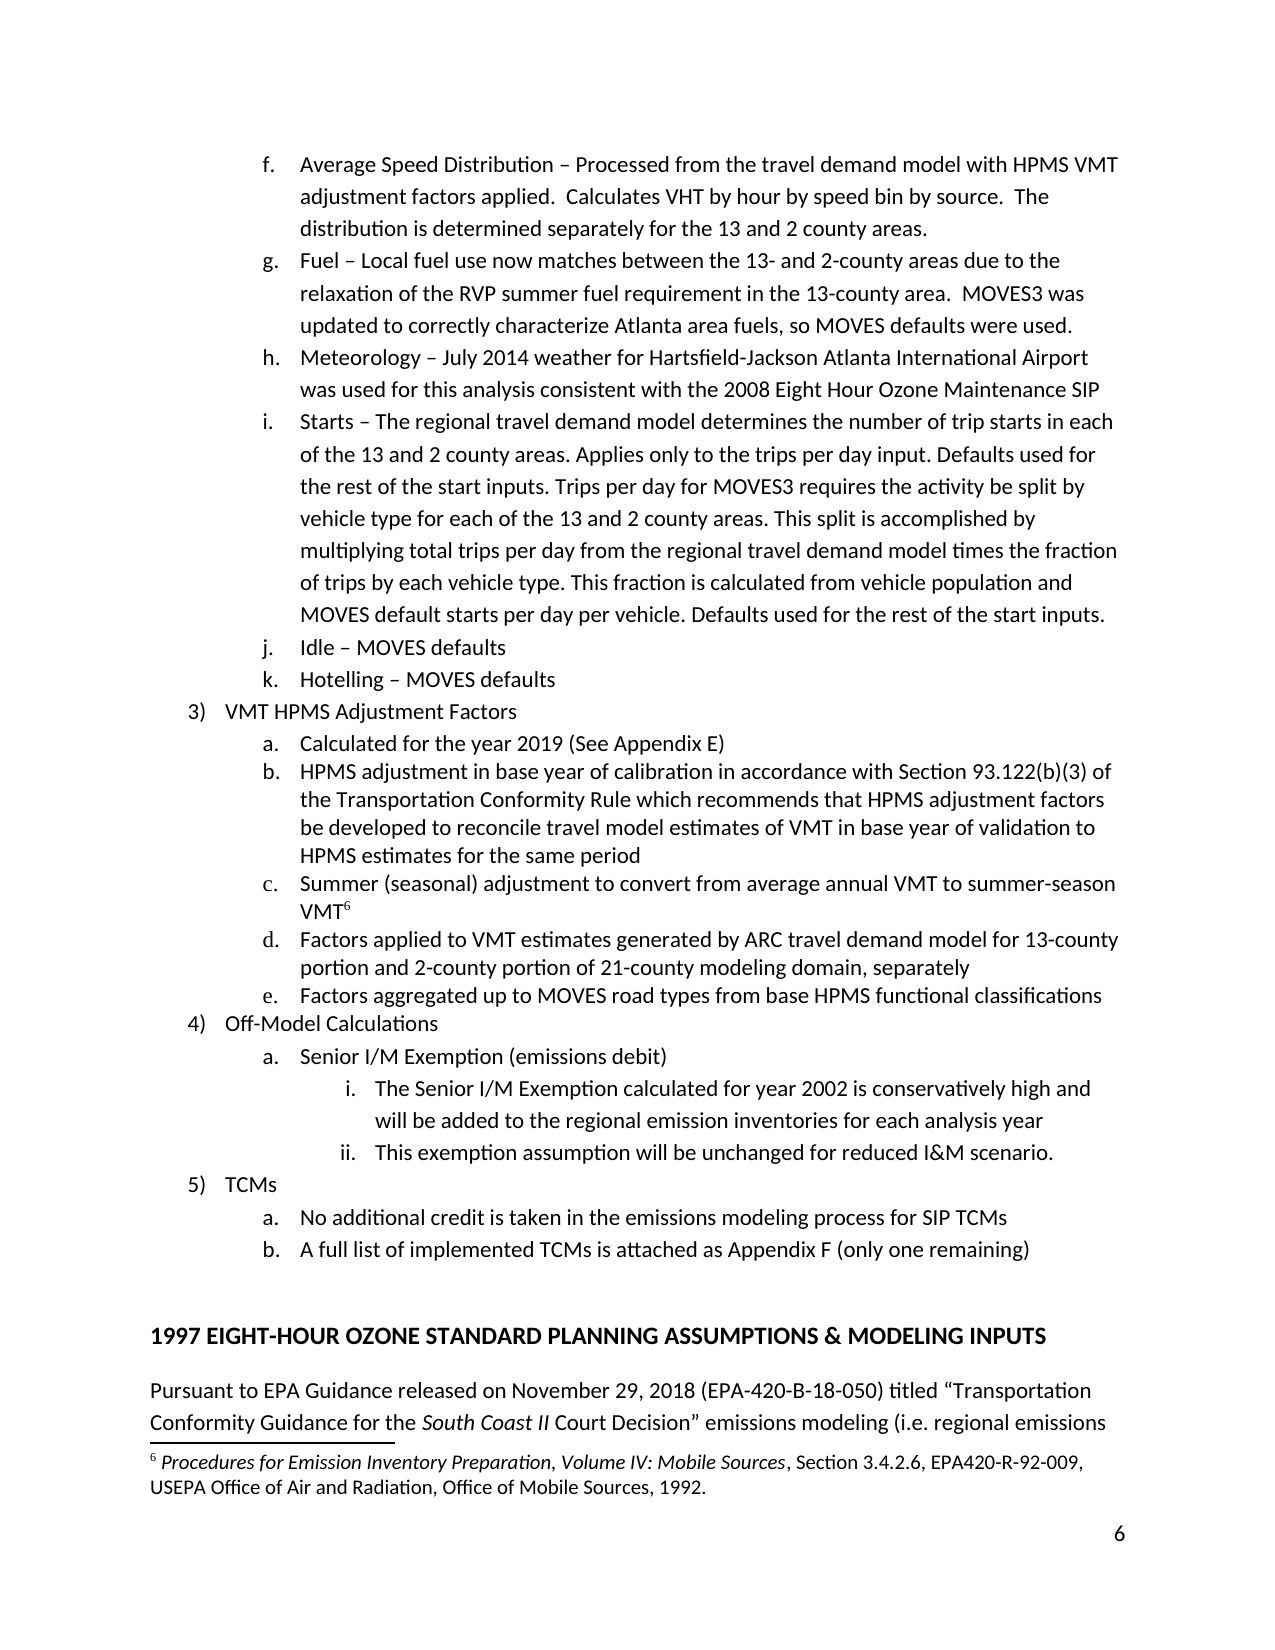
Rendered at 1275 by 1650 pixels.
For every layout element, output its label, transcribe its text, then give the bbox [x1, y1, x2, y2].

list Factors aggregated up to MOVES road types from base HPMS functional classifications [262, 982, 1125, 1009]
list TCMs [187, 1171, 1125, 1198]
list HPMS adjustment in base year of calibration in accordance with Section 93.122(b)(3) of the Transportation Conformity Rule which recommends that HPMS adjustment factors be developed to reconcile travel model estimates of VMT in base year of validation to HPMS estimates for the same period [262, 757, 1125, 869]
list Off-Model Calculations [187, 1009, 1125, 1038]
list No additional credit is taken in the emissions modeling process for SIP TCMs [262, 1203, 1125, 1231]
list The Senior I/M Exemption calculated for year 2002 is conservatively high and will be added to the regional emission inventories for each analysis year [356, 1074, 1125, 1134]
list Senior I/M Exemption (emissions debit) [262, 1042, 1125, 1070]
list Factors applied to VMT estimates generated by ARC travel demand model for 13-county portion and 2-county portion of 21-county modeling domain, separately [262, 926, 1125, 982]
list Meteorology – July 2014 weather for Hartsfield-Jackson Atlanta International Airport was used for this analysis consistent with the 2008 Eight Hour Ozone Maintenance SIP [262, 343, 1125, 403]
list Hotelling – MOVES defaults [262, 665, 1125, 693]
list Average Speed Distribution – Processed from the travel demand model with HPMS VMT adjustment factors applied. Calculates VHT by hour by speed bin by source. The distribution is determined separately for the 13 and 2 county areas. [262, 150, 1125, 242]
list This exemption assumption will be unchanged for reduced I&M scenario. [356, 1138, 1125, 1166]
list Calculated for the year 2019 (See Appendix E) [262, 729, 1125, 757]
list Idle – MOVES defaults [262, 633, 1125, 661]
list Fuel – Local fuel use now matches between the 13- and 2-county areas due to the relaxation of the RVP summer fuel requirement in the 13-county area. MOVES3 was updated to correctly characterize Atlanta area fuels, so MOVES defaults were used. [262, 247, 1125, 339]
text 1997 EIGHT-HOUR OZONE STANDARD PLANNING ASSUMPTIONS & MODELING INPUTS [150, 1320, 1125, 1351]
list VMT HPMS Adjustment Factors [187, 697, 1125, 725]
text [150, 1376, 1125, 1436]
list Starts – The regional travel demand model determines the number of trip starts in each of the 13 and 2 county areas. Applies only to the trips per day input. Defaults used for the rest of the start inputs. Trips per day for MOVES3 requires the activity be split by vehicle type for each of the 13 and 2 county areas. This split is accomplished by multiplying total trips per day from the regional travel demand model times the fraction of trips by each vehicle type. This fraction is calculated from vehicle population and MOVES default starts per day per vehicle. Defaults used for the rest of the start inputs. [262, 407, 1125, 629]
list Summer (seasonal) adjustment to convert from average annual VMT to summer-season VMT [262, 869, 1125, 926]
list A full list of implemented TCMs is attached as Appendix F (only one remaining) [262, 1235, 1125, 1263]
